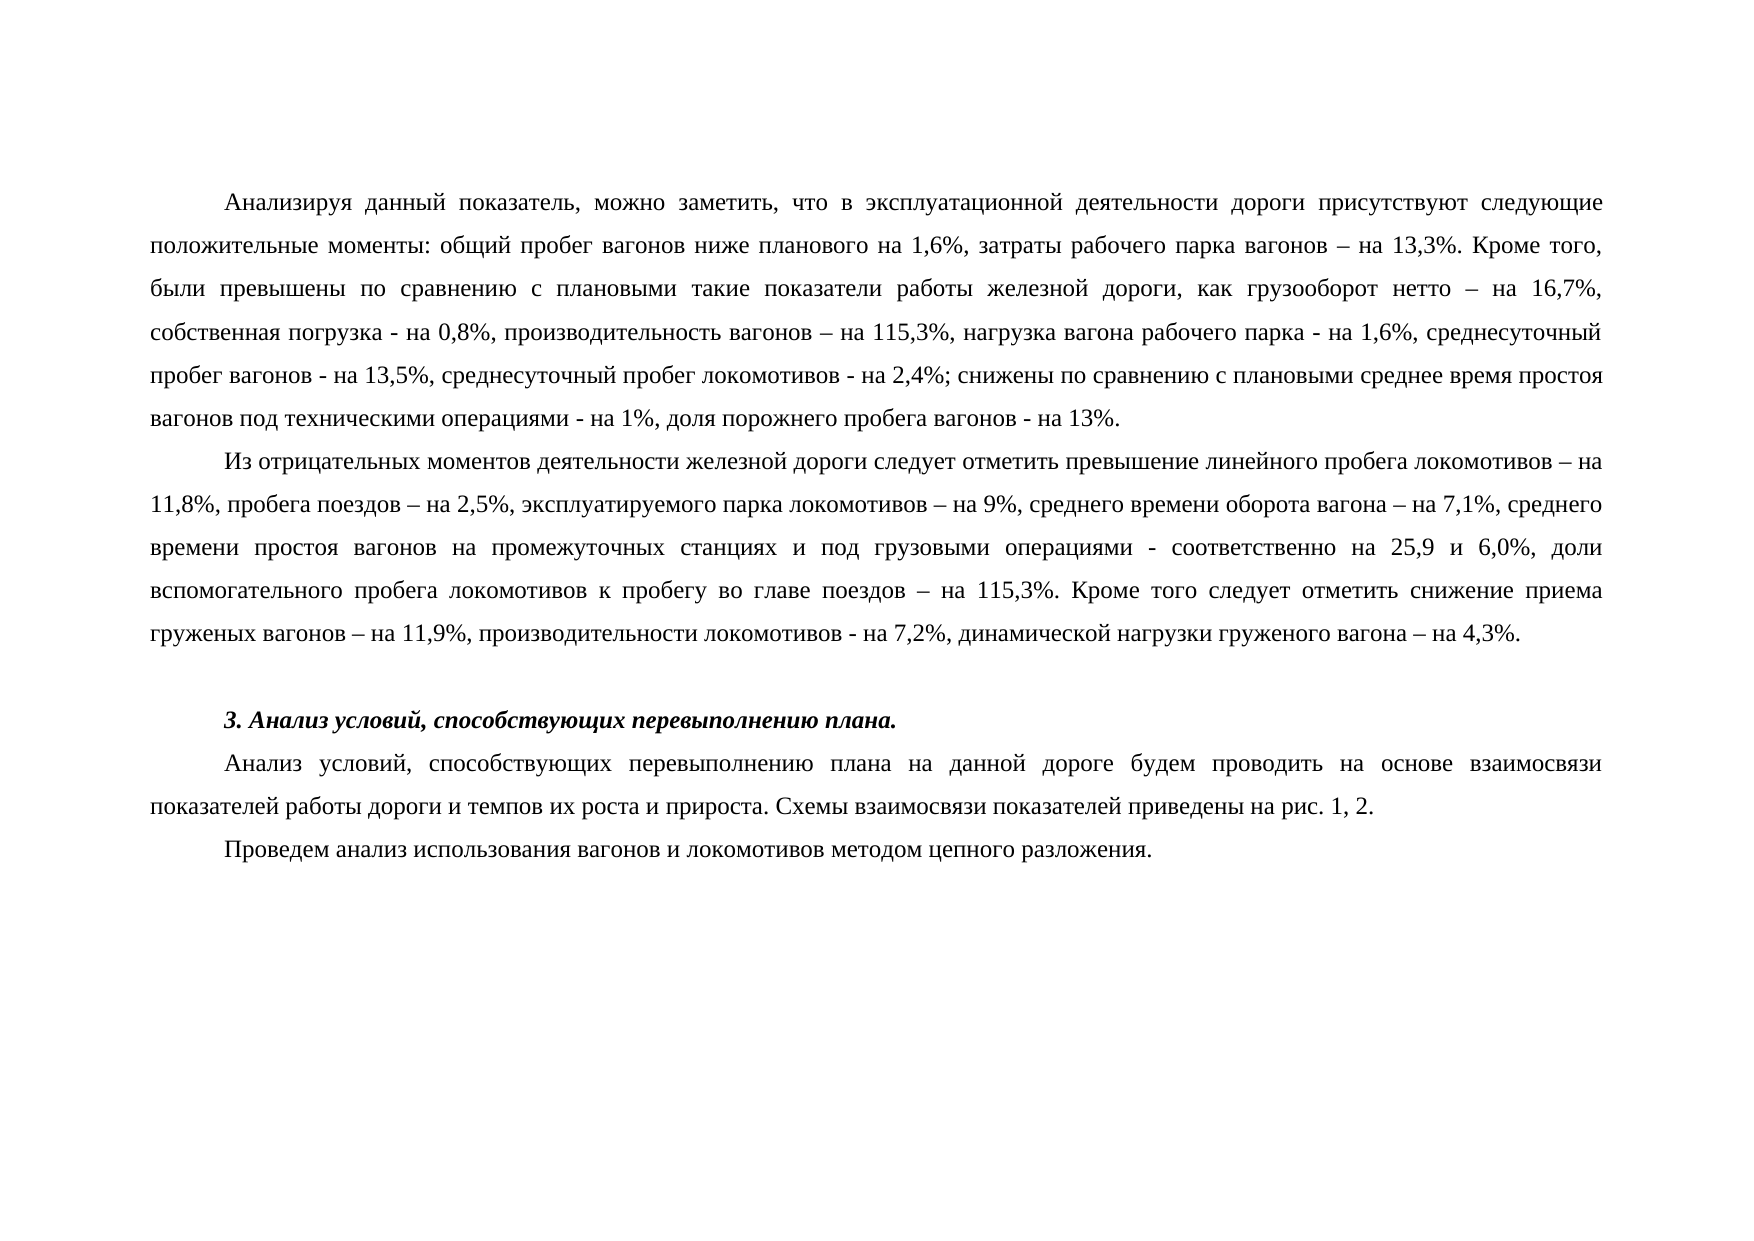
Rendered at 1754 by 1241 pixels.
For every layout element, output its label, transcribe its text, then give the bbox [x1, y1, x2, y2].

text Анализируя данный показатель, можно заметить, что в эксплуатационной деятельности дороги присутствуют следующие положительные моменты: общий пробег вагонов ниже планового на 1,6%, затраты рабочего парка вагонов – на 13,3%. Кроме того, были превышены по сравнению с плановыми такие показатели работы железной дороги, как грузооборот нетто – на 16,7%, собственная погрузка - на 0,8%, производительность вагонов – на 115,3%, нагрузка вагона рабочего парка - на 1,6%, среднесуточный пробег вагонов - на 13,5%, среднесуточный пробег локомотивов - на 2,4%; снижены по сравнению с плановыми среднее время простоя вагонов под техническими операциями - на 1%, доля порожнего пробега вагонов - на 13%. [150, 187, 1604, 432]
subtitle 3. Анализ условий, способствующих перевыполнению плана. [150, 705, 1604, 733]
text Проведем анализ использования вагонов и локомотивов методом цепного разложения. [150, 834, 1604, 863]
text Анализ условий, способствующих перевыполнению плана на данной дороге будем проводить на основе взаимосвязи показателей работы дороги и темпов их роста и прироста. Схемы взаимосвязи показателей приведены на рис. 1, 2. [150, 748, 1604, 820]
text Из отрицательных моментов деятельности железной дороги следует отметить превышение линейного пробега локомотивов – на 11,8%, пробега поездов – на 2,5%, эксплуатируемого парка локомотивов – на 9%, среднего времени оборота вагона – на 7,1%, среднего времени простоя вагонов на промежуточных станциях и под грузовыми операциями - соответственно на 25,9 и 6,0%, доли вспомогательного пробега локомотивов к пробегу во главе поездов – на 115,3%. Кроме того следует отметить снижение приема груженых вагонов – на 11,9%, производительности локомотивов - на 7,2%, динамической нагрузки груженого вагона – на 4,3%. [150, 446, 1604, 647]
